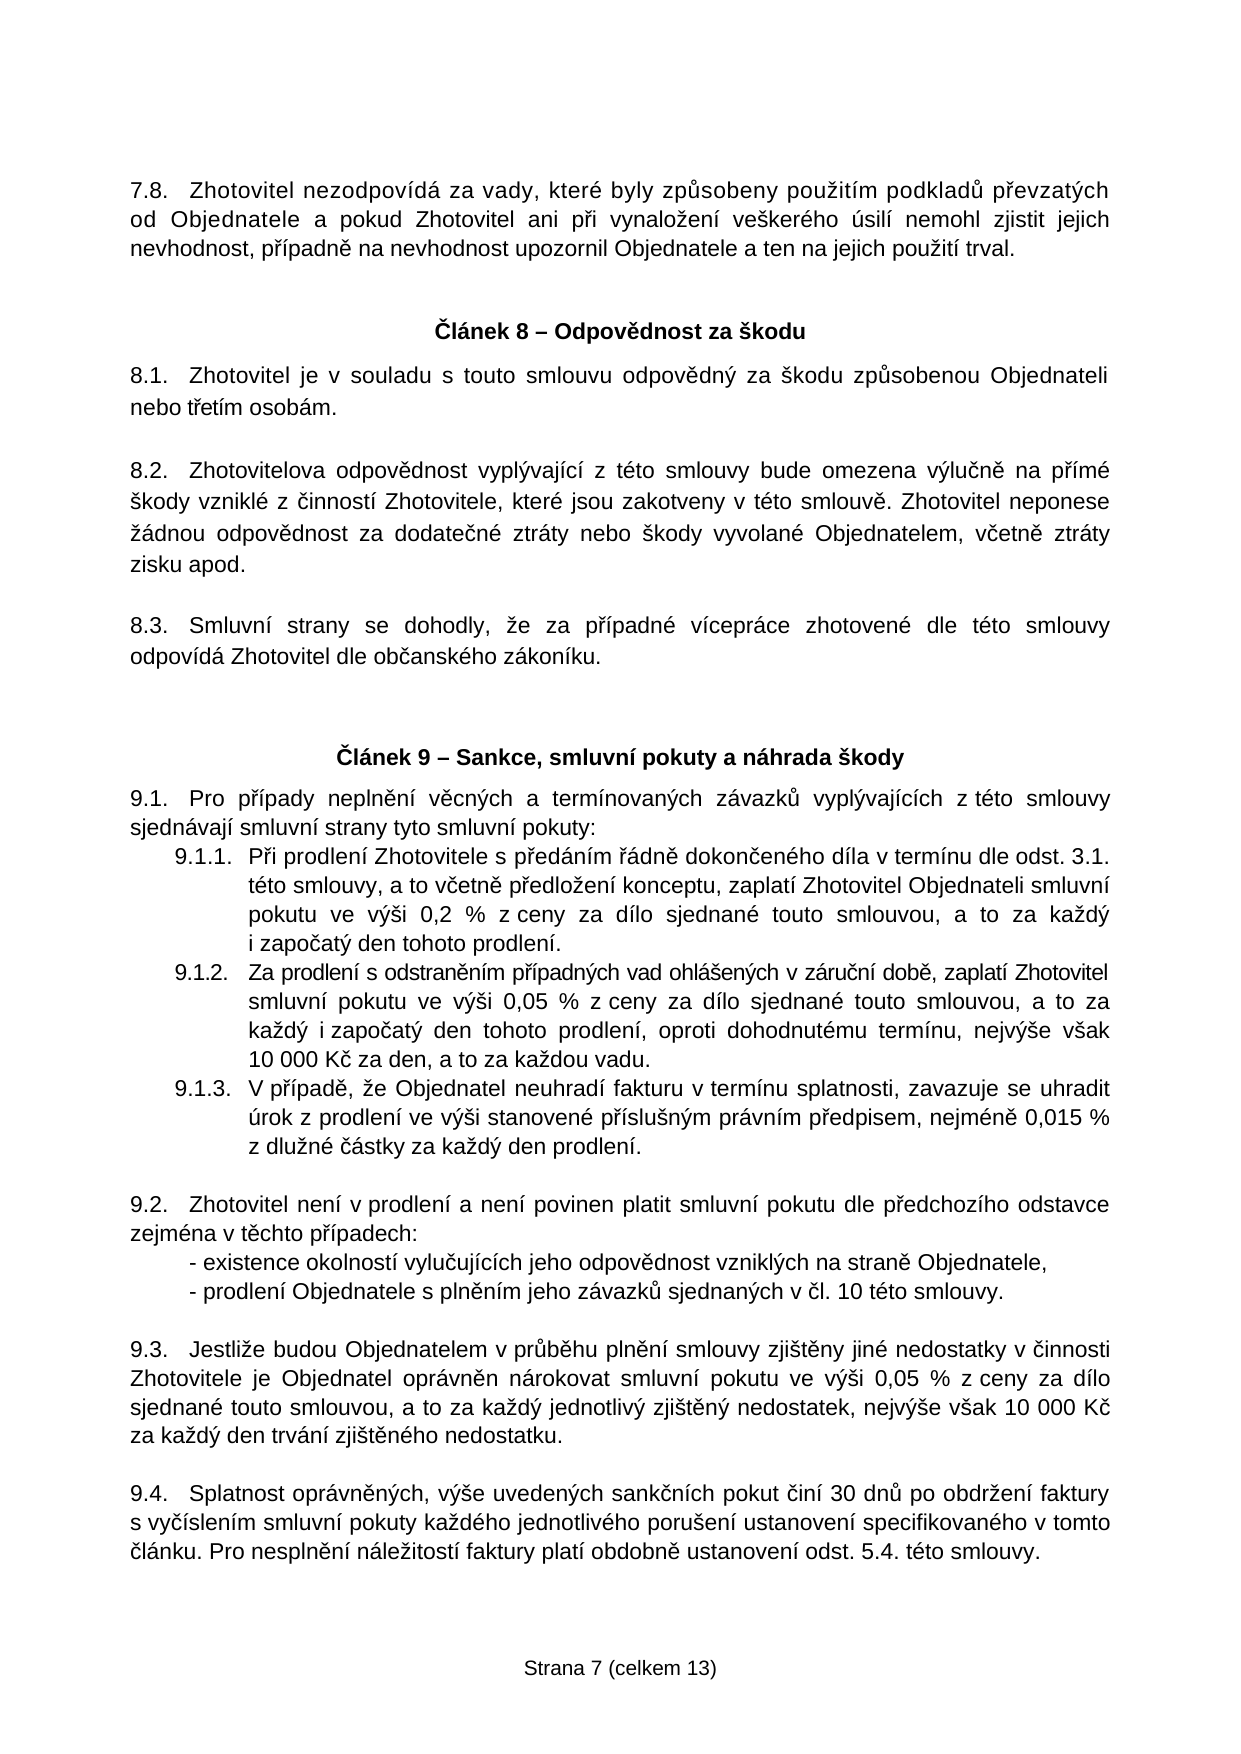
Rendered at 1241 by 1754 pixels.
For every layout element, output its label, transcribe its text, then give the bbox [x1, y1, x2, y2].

text 9.4. Splatnost oprávněných, výše uvedených sankčních pokut činí 30 dnů po obdržení faktury s vyčíslením smluvní pokuty každého jednotlivého porušení ustanovení specifikovaného v tomto článku. Pro nesplnění náležitostí faktury platí obdobně ustanovení odst. 5.4. této smlouvy. [130, 1480, 1110, 1565]
text - existence okolností vylučujících jeho odpovědnost vzniklých na straně Objednatele, [130, 1249, 1099, 1275]
text 9.1.1. Při prodlení Zhotovitele s předáním řádně dokončeného díla v termínu dle odst. 3.1. této smlouvy, a to včetně předložení konceptu, zaplatí Zhotovitel Objednateli smluvní pokutu ve výši 0,2 % z ceny za dílo sjednané touto smlouvou, a to za každý i započatý den tohoto prodlení. [174, 843, 1110, 957]
text Článek 9 – Sankce, smluvní pokuty a náhrada škody [130, 744, 1110, 770]
text Článek 8 – Odpovědnost za škodu [130, 318, 1110, 344]
text 9.1. Pro případy neplnění věcných a termínovaných závazků vyplývajících z této smlouvy sjednávají smluvní strany tyto smluvní pokuty: [130, 785, 1110, 841]
list Zhotovitel nezodpovídá za vady, které byly způsobeny použitím podkladů převzatých od Objednatele a pokud Zhotovitel ani při vynaložení veškerého úsilí nemohl zjistit jejich nevhodnost, případně na nevhodnost upozornil Objednatele a ten na jejich použití trval. [130, 177, 1110, 261]
text 9.2. Zhotovitel není v prodlení a není povinen platit smluvní pokutu dle předchozího odstavce zejména v těchto případech: [130, 1191, 1110, 1246]
text 9.1.2. Za prodlení s odstraněním případných vad ohlášených v záruční době, zaplatí Zhotovitel smluvní pokutu ve výši 0,05 % z ceny za dílo sjednané touto smlouvou, a to za každý i započatý den tohoto prodlení, oproti dohodnutému termínu, nejvýše však 10 000 Kč za den, a to za každou vadu. [174, 959, 1110, 1072]
list Smluvní strany se dohodly, že za případné vícepráce zhotovené dle této smlouvy odpovídá Zhotovitel dle občanského zákoníku. [130, 612, 1110, 670]
text 9.1.3. V případě, že Objednatel neuhradí fakturu v termínu splatnosti, zavazuje se uhradit úrok z prodlení ve výši stanovené příslušným právním předpisem, nejméně 0,015 % z dlužné částky za každý den prodlení. [174, 1075, 1110, 1159]
list Zhotovitel je v souladu s touto smlouvu odpovědný za škodu způsobenou Objednateli nebo třetím osobám. [130, 362, 1110, 420]
list Zhotovitelova odpovědnost vyplývající z této smlouvy bude omezena výlučně na přímé škody vzniklé z činností Zhotovitele, které jsou zakotveny v této smlouvě. Zhotovitel neponese žádnou odpovědnost za dodatečné ztráty nebo škody vyvolané Objednatelem, včetně ztráty zisku apod. [130, 457, 1110, 578]
text 9.3. Jestliže budou Objednatelem v průběhu plnění smlouvy zjištěny jiné nedostatky v činnosti Zhotovitele je Objednatel oprávněn nárokovat smluvní pokutu ve výši 0,05 % z ceny za dílo sjednané touto smlouvou, a to za každý jednotlivý zjištěný nedostatek, nejvýše však 10 000 Kč za každý den trvání zjištěného nedostatku. [130, 1336, 1110, 1449]
text - prodlení Objednatele s plněním jeho závazků sjednaných v čl. 10 této smlouvy. [130, 1278, 1099, 1304]
